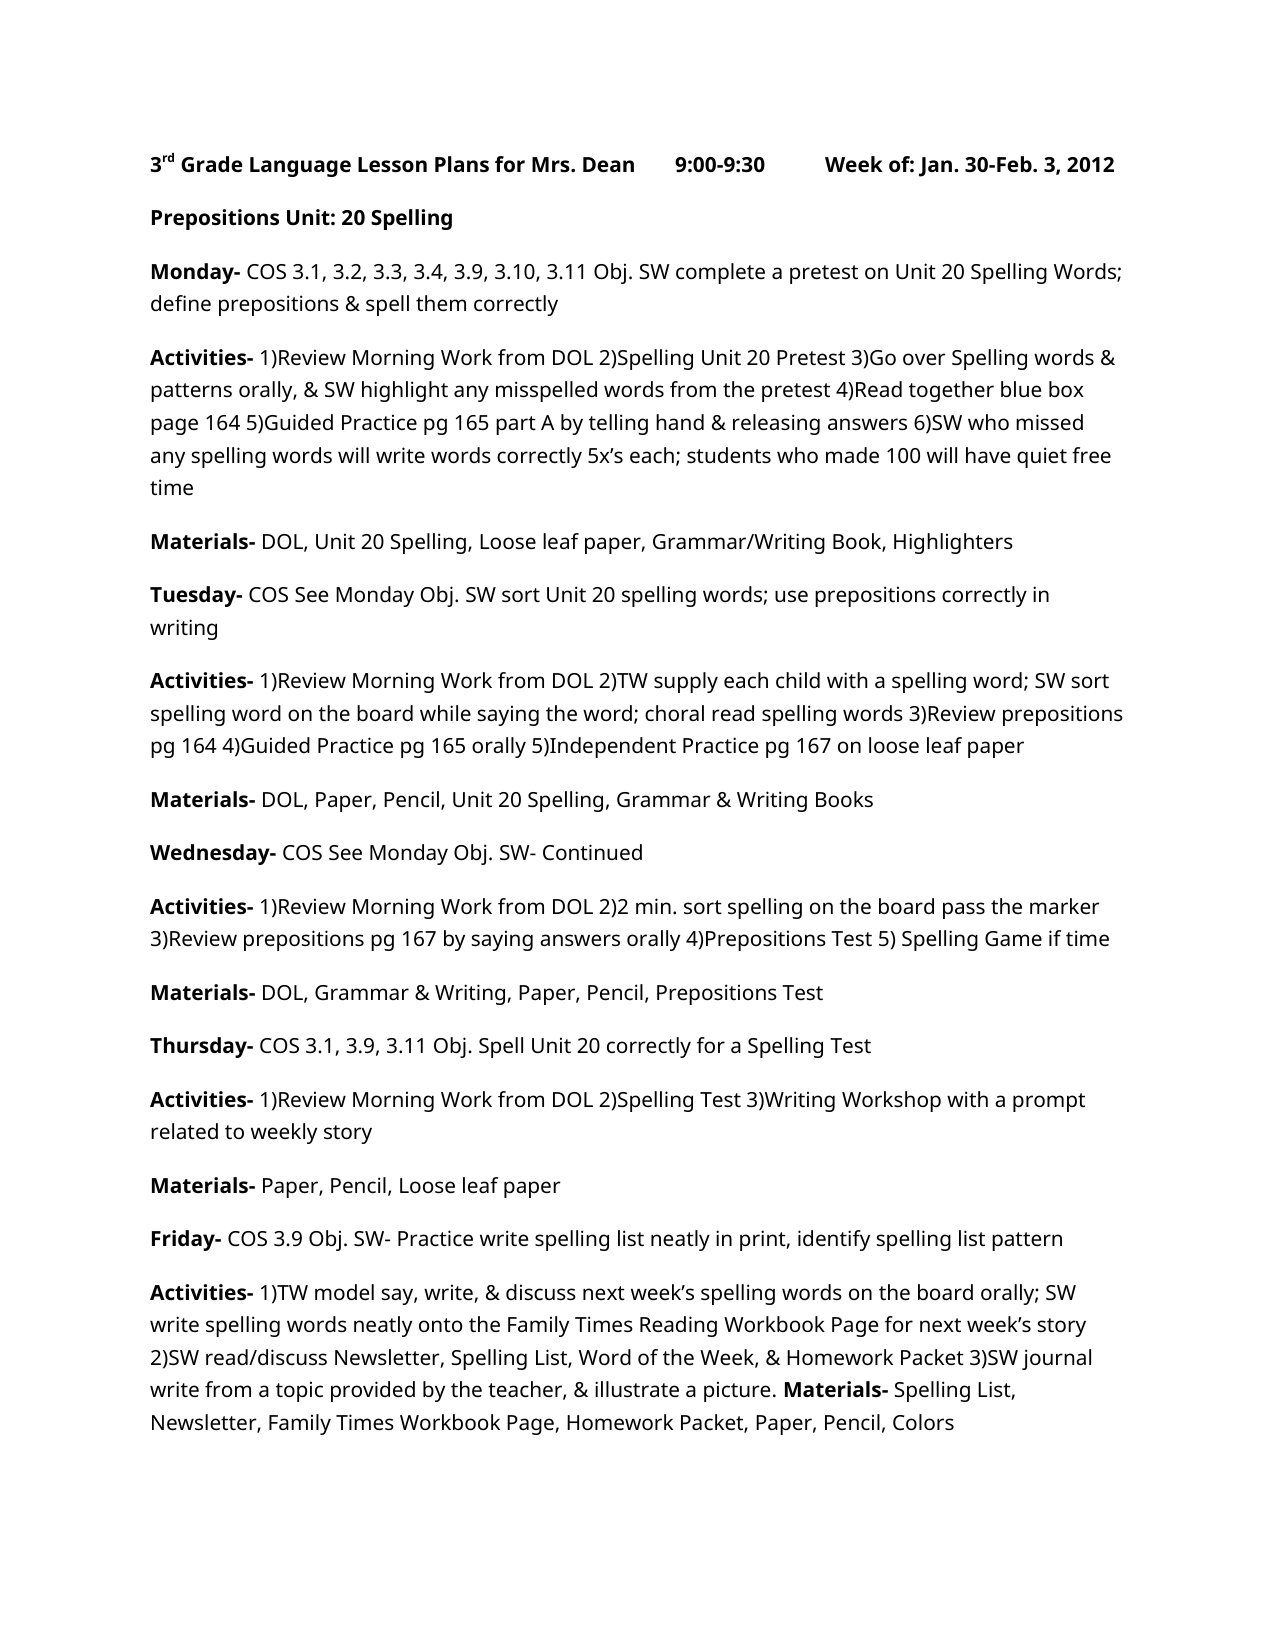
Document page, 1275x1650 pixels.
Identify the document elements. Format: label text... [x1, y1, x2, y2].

text Monday- COS 3.1, 3.2, 3.3, 3.4, 3.9, 3.10, 3.11 Obj. SW complete a pretest on Unit 20 Spelling Words; define prepositions & spell them correctly [150, 257, 1125, 318]
text Activities- 1)Review Morning Work from DOL 2)TW supply each child with a spelling word; SW sort spelling word on the board while saying the word; choral read spelling words 3)Review prepositions pg 164 4)Guided Practice pg 165 orally 5)Independent Practice pg 167 on loose leaf paper [150, 666, 1125, 760]
text Materials- Paper, Pencil, Loose leaf paper [150, 1171, 1125, 1199]
text Activities- 1)Review Morning Work from DOL 2)Spelling Unit 20 Pretest 3)Go over Spelling words & patterns orally, & SW highlight any misspelled words from the pretest 4)Read together blue box page 164 5)Guided Practice pg 165 part A by telling hand & releasing answers 6)SW who missed any spelling words will write words correctly 5x’s each; students who made 100 will have quiet free time [150, 343, 1125, 502]
text Friday- COS 3.9 Obj. SW- Practice write spelling list neatly in print, identify spelling list pattern [150, 1224, 1125, 1253]
text Materials- DOL, Paper, Pencil, Unit 20 Spelling, Grammar & Writing Books [150, 785, 1125, 813]
text Wednesday- COS See Monday Obj. SW- Continued [150, 838, 1125, 867]
text Tuesday- COS See Monday Obj. SW sort Unit 20 spelling words; use prepositions correctly in writing [150, 580, 1125, 641]
text Prepositions Unit: 20 Spelling [150, 203, 1125, 232]
text Materials- DOL, Unit 20 Spelling, Loose leaf paper, Grammar/Writing Book, Highlighters [150, 527, 1125, 555]
text Materials- DOL, Grammar & Writing, Paper, Pencil, Prepositions Test [150, 978, 1125, 1006]
text Activities- 1)TW model say, write, & discuss next week’s spelling words on the board orally; SW write spelling words neatly onto the Family Times Reading Workbook Page for next week’s story 2)SW read/discuss Newsletter, Spelling List, Word of the Week, & Homework Packet 3)SW journal write from a topic provided by the teacher, & illustrate a picture. Materials- Spelling List, Newsletter, Family Times Workbook Page, Homework Packet, Paper, Pencil, Colors [150, 1278, 1125, 1436]
text Thursday- COS 3.1, 3.9, 3.11 Obj. Spell Unit 20 correctly for a Spelling Test [150, 1031, 1125, 1060]
text 3rd Grade Language Lesson Plans for Mrs. Dean 9:00-9:30 Week of: Jan. 30-Feb. 3, 2012 [150, 150, 1125, 178]
text Activities- 1)Review Morning Work from DOL 2)2 min. sort spelling on the board pass the marker 3)Review prepositions pg 167 by saying answers orally 4)Prepositions Test 5) Spelling Game if time [150, 892, 1125, 953]
text Activities- 1)Review Morning Work from DOL 2)Spelling Test 3)Writing Workshop with a prompt related to weekly story [150, 1085, 1125, 1146]
